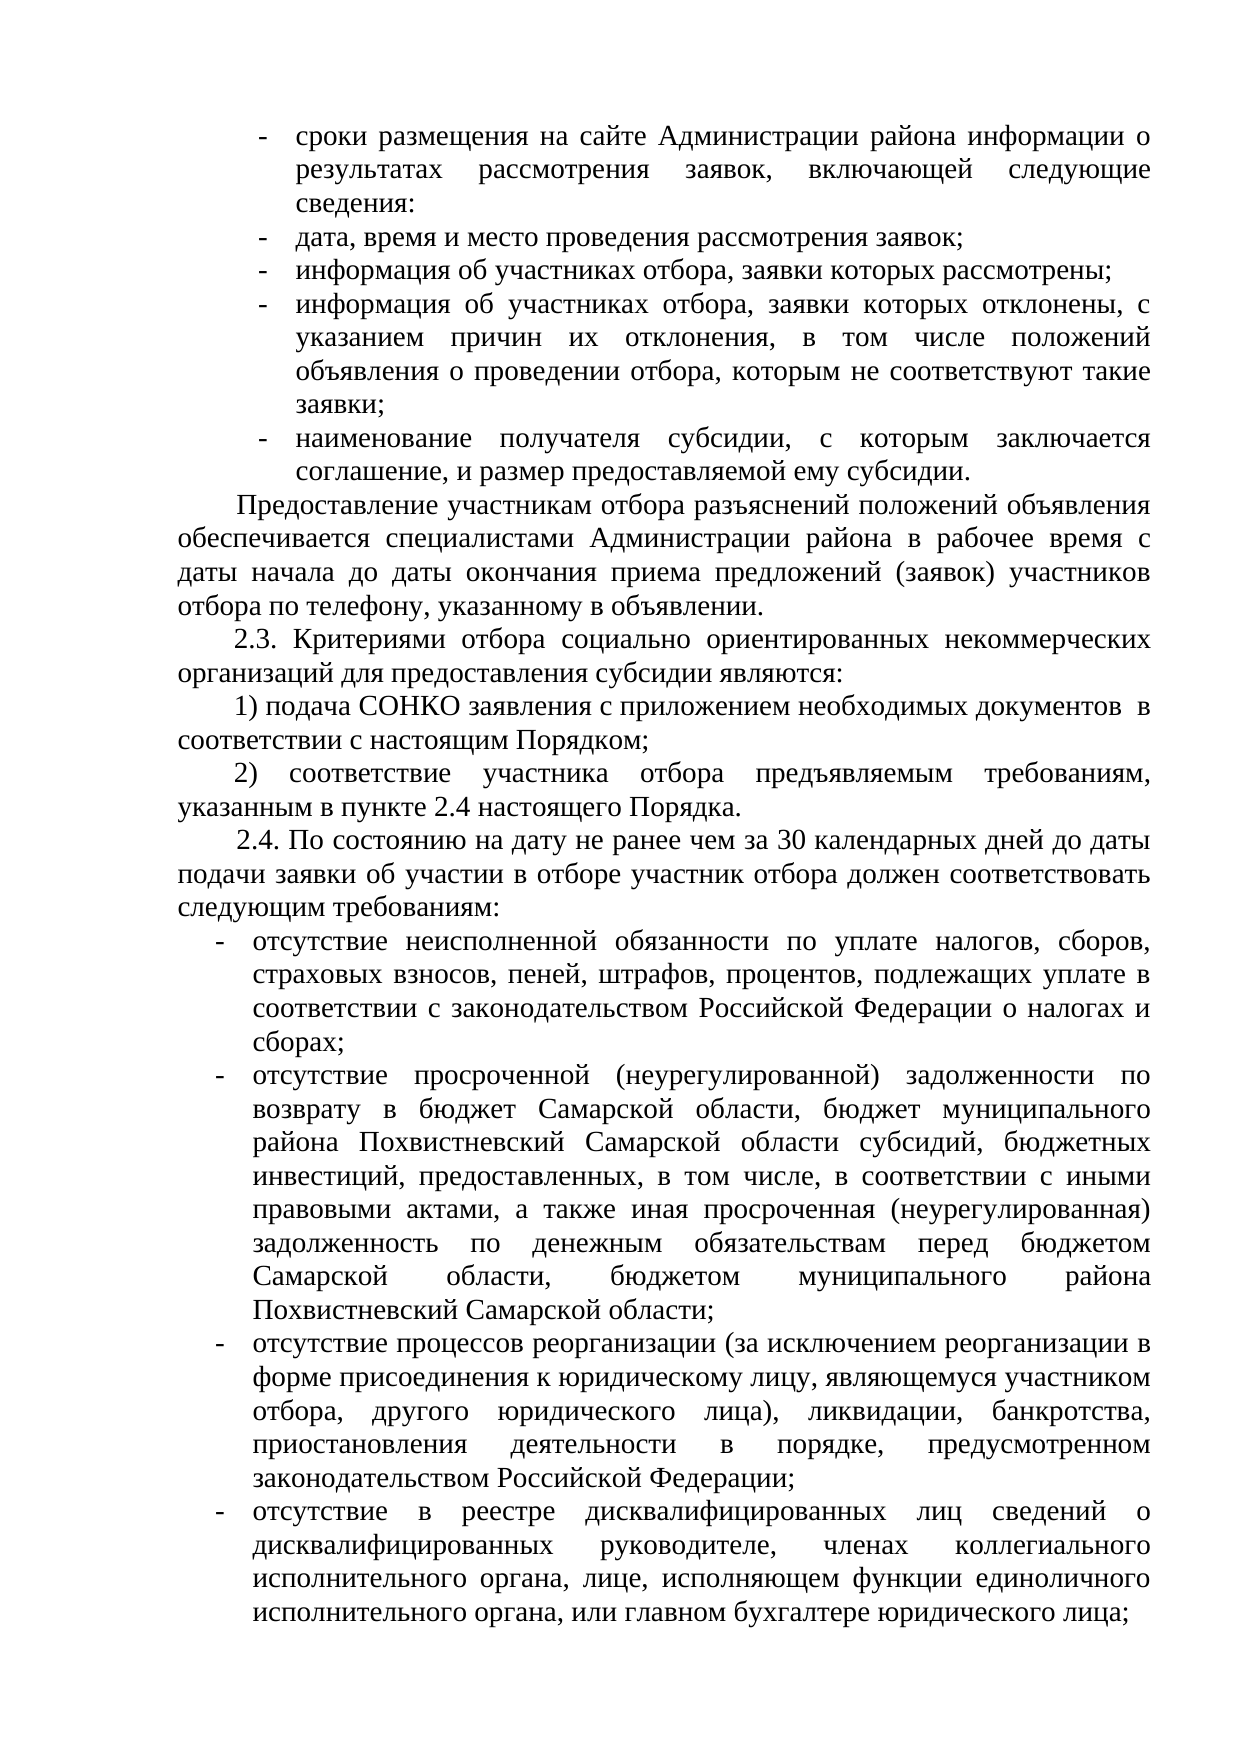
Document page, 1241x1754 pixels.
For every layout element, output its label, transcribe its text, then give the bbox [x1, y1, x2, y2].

list информация об участниках отбора, заявки которых рассмотрены; [258, 252, 1151, 286]
list информация об участниках отбора, заявки которых отклонены, с указанием причин их отклонения, в том числе положений объявления о проведении отбора, которым не соответствуют такие заявки; [258, 286, 1151, 420]
list отсутствие процессов реорганизации (за исключением реорганизации в форме присоединения к юридическому лицу, являющемуся участником отбора, другого юридического лица), ликвидации, банкротства, приостановления деятельности в порядке, предусмотренном законодательством Российской Федерации; [215, 1326, 1151, 1493]
text Предоставление участникам отбора разъяснений положений объявления обеспечивается специалистами Администрации района в рабочее время с даты начала до даты окончания приема предложений (заявок) участников отбора по телефону, указанному в объявлении. [177, 487, 1151, 621]
text 2.3. Критериями отбора социально ориентированных некоммерческих организаций для предоставления субсидии являются: [177, 621, 1151, 688]
list отсутствие просроченной (неурегулированной) задолженности по возврату в бюджет Самарской области, бюджет муниципального района Похвистневский Самарской области субсидий, бюджетных инвестиций, предоставленных, в том числе, в соответствии с иными правовыми актами, а также иная просроченная (неурегулированная) задолженность по денежным обязательствам перед бюджетом Самарской области, бюджетом муниципального района Похвистневский Самарской области; [215, 1057, 1151, 1326]
list дата, время и место проведения рассмотрения заявок; [258, 219, 1151, 252]
text 1) подача СОНКО заявления с приложением необходимых документов в соответствии с настоящим Порядком; [177, 688, 1151, 755]
text 2) соответствие участника отбора предъявляемым требованиям, указанным в пункте 2.4 настоящего Порядка. [177, 755, 1151, 822]
list отсутствие неисполненной обязанности по уплате налогов, сборов, страховых взносов, пеней, штрафов, процентов, подлежащих уплате в соответствии с законодательством Российской Федерации о налогах и сборах; [215, 923, 1151, 1057]
list отсутствие в реестре дисквалифицированных лиц сведений о дисквалифицированных руководителе, членах коллегиального исполнительного органа, лице, исполняющем функции единоличного исполнительного органа, или главном бухгалтере юридического лица; [215, 1493, 1151, 1627]
list наименование получателя субсидии, с которым заключается соглашение, и размер предоставляемой ему субсидии. [258, 420, 1151, 487]
text 2.4. По состоянию на дату не ранее чем за 30 календарных дней до даты подачи заявки об участии в отборе участник отбора должен соответствовать следующим требованиям: [177, 822, 1151, 923]
list сроки размещения на сайте Администрации района информации о результатах рассмотрения заявок, включающей следующие сведения: [258, 118, 1151, 219]
